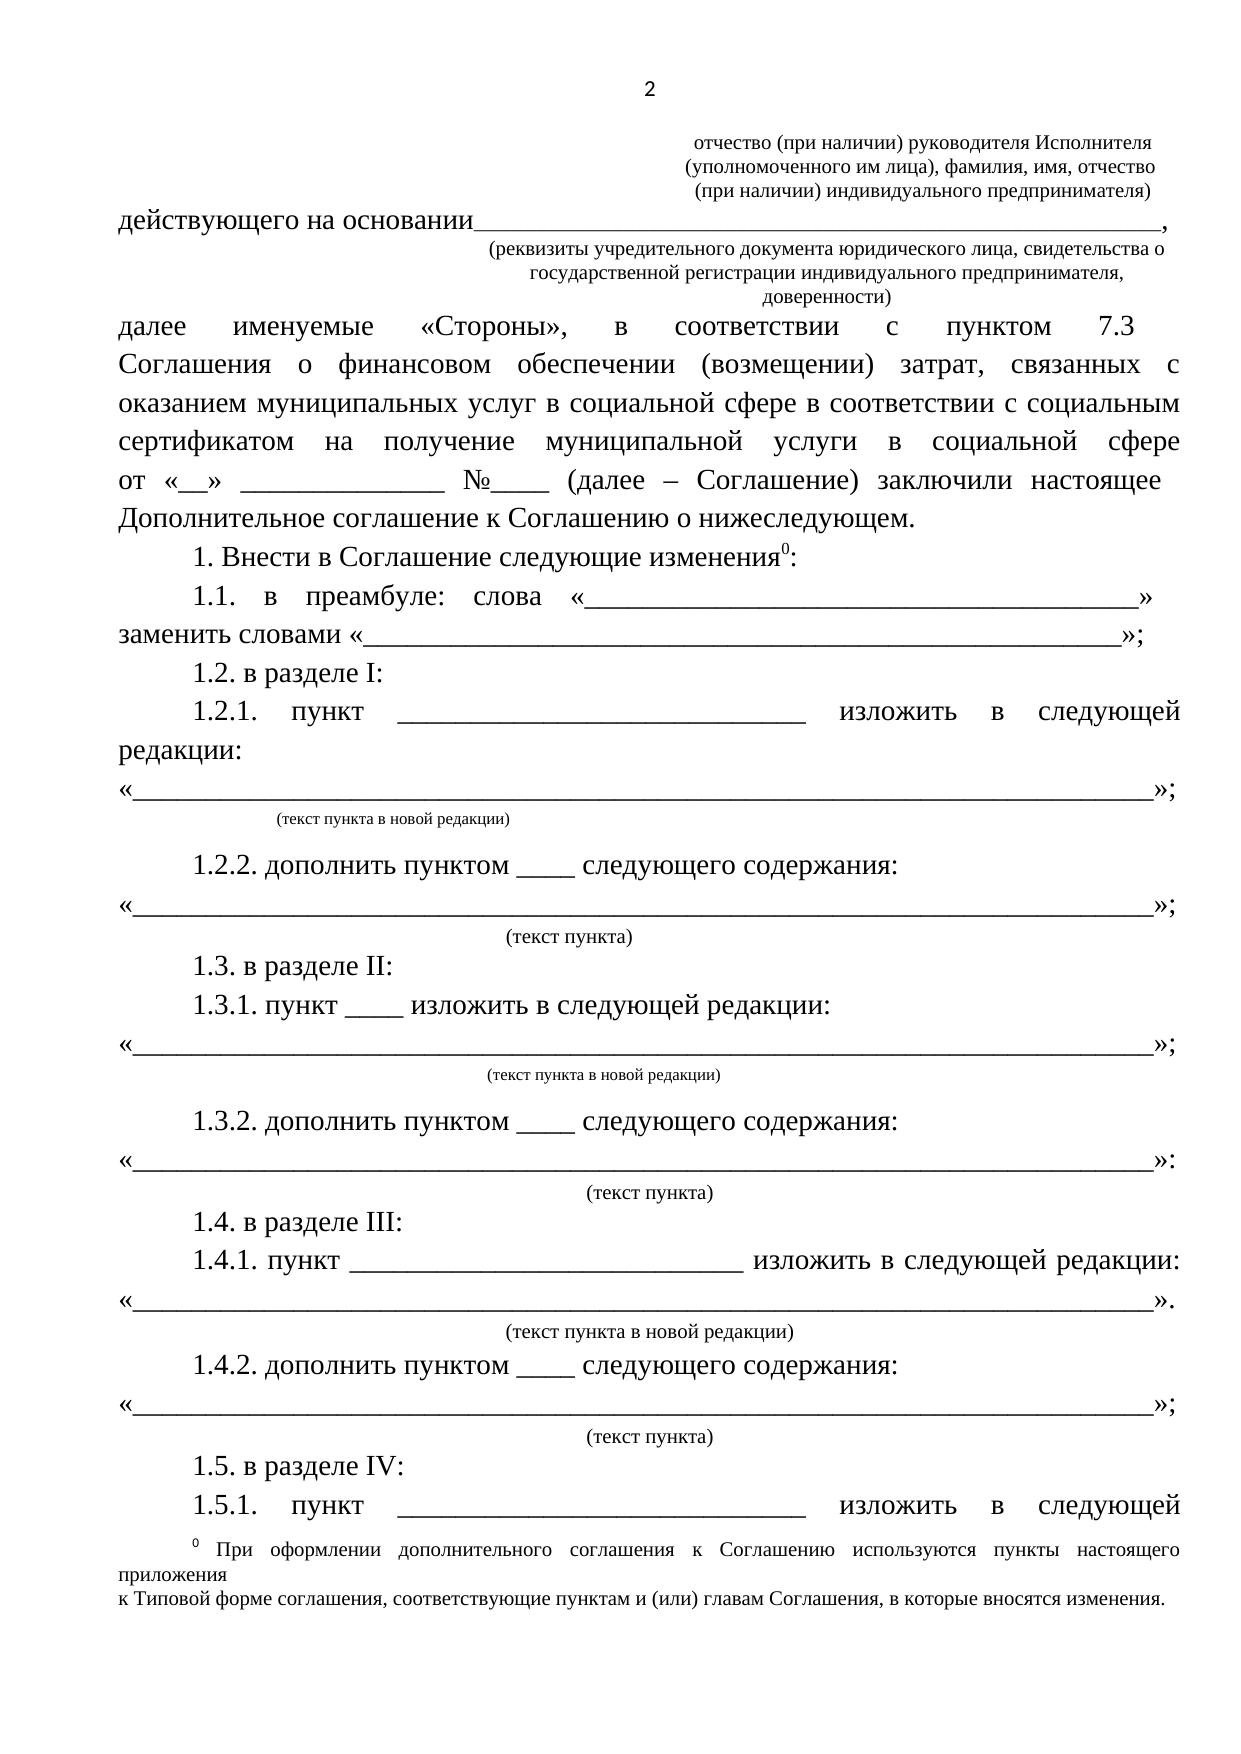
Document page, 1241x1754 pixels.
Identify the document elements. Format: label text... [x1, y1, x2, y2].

text действующего на основании_______________________________________________________, [118, 202, 1181, 236]
text 1.4.1. пункт ___________________________ изложить в следующей редакции: «______________________________________________________________________». [118, 1242, 1181, 1314]
text 1.3.2. дополнить пунктом ____ следующего содержания: [118, 1103, 1181, 1136]
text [664, 130, 1181, 202]
text 1.1. в преамбуле: слова «______________________________________» заменить словами «____________________________________________________»; [118, 578, 1181, 650]
text 1.2. в разделе I: [118, 655, 1181, 688]
text (текст пункта в новой редакции) [118, 809, 1181, 842]
text (текст пункта в новой редакции) [118, 1064, 1181, 1098]
text (текст пункта) [118, 1424, 1181, 1448]
text 1.2.1. пункт ____________________________ изложить в следующей редакции: «______________________________________________________________________»; [118, 693, 1181, 804]
text 1. Внести в Соглашение следующие изменения: [118, 539, 1181, 573]
text 1.4.2. дополнить пунктом ____ следующего содержания: [118, 1347, 1181, 1381]
text 1.5. в разделе IV: [118, 1448, 1181, 1482]
text «______________________________________________________________________»: [118, 1141, 1181, 1175]
text 1.3.1. пункт ____ изложить в следующей редакции: [118, 987, 1181, 1021]
text (текст пункта) [118, 924, 1181, 948]
text (текст пункта) [118, 1180, 1181, 1204]
text «______________________________________________________________________»; [118, 1026, 1181, 1059]
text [118, 1487, 1181, 1520]
text «______________________________________________________________________»; [118, 886, 1181, 919]
text 1.2.2. дополнить пунктом ____ следующего содержания: [118, 847, 1181, 881]
text (текст пункта в новой редакции) [118, 1319, 1181, 1343]
text 1.3. в разделе II: [118, 948, 1181, 982]
text 1.4. в разделе III: [118, 1204, 1181, 1237]
text «______________________________________________________________________»; [118, 1386, 1181, 1419]
text (реквизиты учредительного документа юридического лица, свидетельства о государственной регистрации индивидуального предпринимателя, доверенности) [472, 236, 1181, 308]
text далее именуемые «Стороны», в соответствии с пунктом 7.3 Соглашения о финансовом обеспечении (возмещении) затрат, связанных с оказанием муниципальных услуг в социальной сфере в соответствии с социальным сертификатом на получение муниципальной услуги в социальной сфере от «__» ______________ №____ (далее – Соглашение) заключили настоящее Дополнительное соглашение к Соглашению о нижеследующем. [118, 308, 1181, 534]
